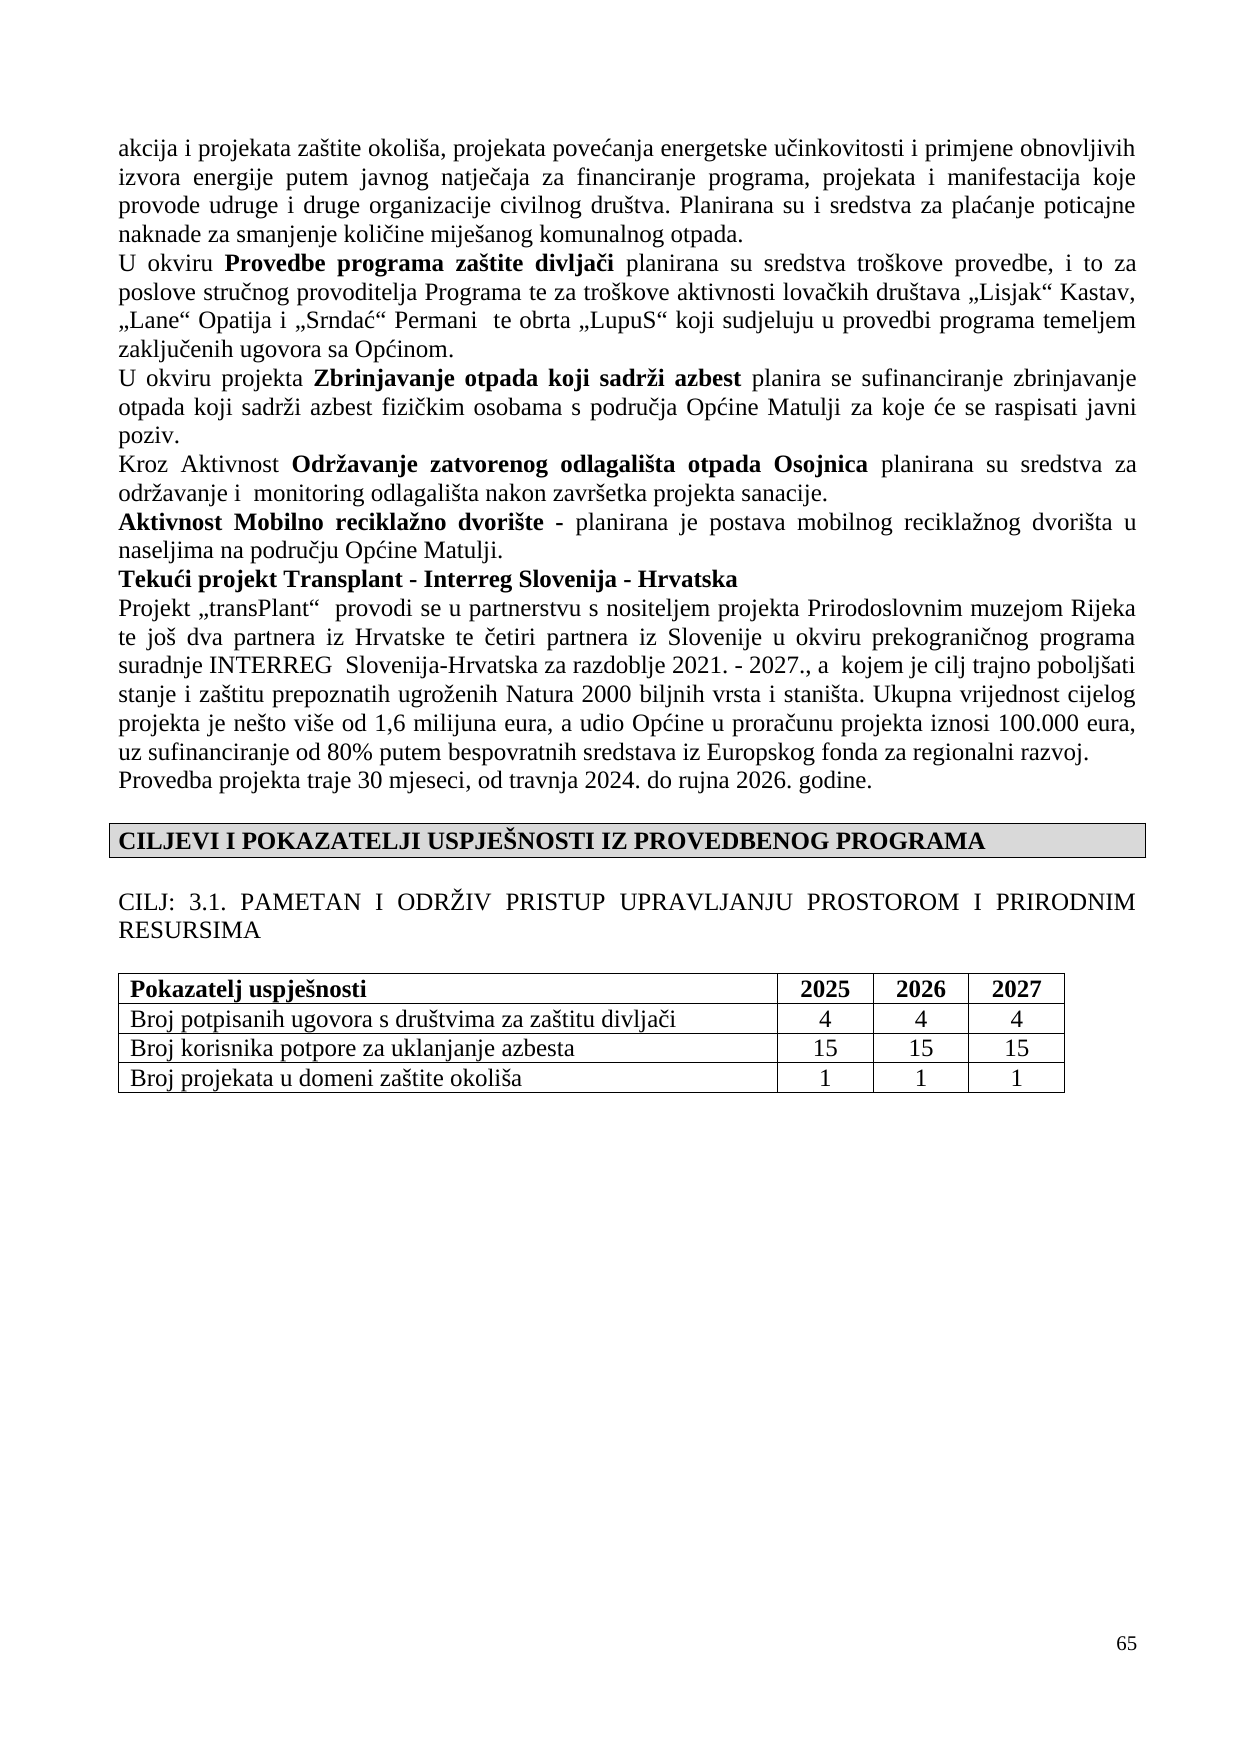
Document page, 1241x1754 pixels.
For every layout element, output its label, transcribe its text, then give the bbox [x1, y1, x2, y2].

table_header Pokazatelj uspješnosti [119, 974, 777, 1003]
table_cell Broj korisnika potpore za uklanjanje azbesta [119, 1034, 777, 1062]
table_cell 15 [874, 1034, 968, 1062]
table_cell 4 [874, 1004, 968, 1032]
table_header 2027 [969, 974, 1064, 1003]
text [118, 133, 1137, 248]
table_cell 15 [778, 1034, 873, 1062]
table_cell 1 [874, 1063, 968, 1092]
table_cell 15 [969, 1034, 1064, 1062]
text U okviru Provedbe programa zaštite divljači planirana su sredstva troškove provedbe, i to za poslove stručnog provoditelja Programa te za troškove aktivnosti lovačkih društava „Lisjak“ Kastav, „Lane“ Opatija i „Srndać“ Permani te obrta „LupuS“ koji sudjeluju u provedbi programa temeljem zaključenih ugovora sa Općinom. [118, 248, 1137, 363]
table_cell 4 [969, 1004, 1064, 1032]
table_cell 1 [969, 1063, 1064, 1092]
table_cell 4 [778, 1004, 873, 1032]
table_cell Broj projekata u domeni zaštite okoliša [119, 1063, 777, 1092]
text Projekt „transPlant“ provodi se u partnerstvu s nositeljem projekta Prirodoslovnim muzejom Rijeka te još dva partnera iz Hrvatske te četiri partnera iz Slovenije u okviru prekograničnog programa suradnje INTERREG Slovenija-Hrvatska za razdoblje 2021. - 2027., a kojem je cilj trajno poboljšati stanje i zaštitu prepoznatih ugroženih Natura 2000 biljnih vrsta i staništa. Ukupna vrijednost cijelog projekta je nešto više od 1,6 milijuna eura, a udio Općine u proračunu projekta iznosi 100.000 eura, uz sufinanciranje od 80% putem bespovratnih sredstava iz Europskog fonda za regionalni razvoj. [118, 593, 1137, 765]
text CILJEVI I POKAZATELJI USPJEŠNOSTI IZ PROVEDBENOG PROGRAMA [110, 824, 1145, 857]
text U okviru projekta Zbrinjavanje otpada koji sadrži azbest planira se sufinanciranje zbrinjavanje otpada koji sadrži azbest fizičkim osobama s područja Općine Matulji za koje će se raspisati javni poziv. [118, 363, 1137, 449]
text Kroz Aktivnost Održavanje zatvorenog odlagališta otpada Osojnica planirana su sredstva za održavanje i monitoring odlagališta nakon završetka projekta sanacije. [118, 449, 1137, 507]
table_cell 1 [778, 1063, 873, 1092]
table_cell Broj potpisanih ugovora s društvima za zaštitu divljači [119, 1004, 777, 1032]
text CILJ: 3.1. PAMETAN I ODRŽIV PRISTUP UPRAVLJANJU PROSTOROM I PRIRODNIM RESURSIMA [118, 887, 1137, 944]
text Provedba projekta traje 30 mjeseci, od travnja 2024. do rujna 2026. godine. [118, 765, 1137, 794]
text Tekući projekt Transplant - Interreg Slovenija - Hrvatska [118, 564, 1137, 593]
text Aktivnost Mobilno reciklažno dvorište - planirana je postava mobilnog reciklažnog dvorišta u naseljima na području Općine Matulji. [118, 507, 1137, 564]
table_header 2026 [874, 974, 968, 1003]
table_header 2025 [778, 974, 873, 1003]
